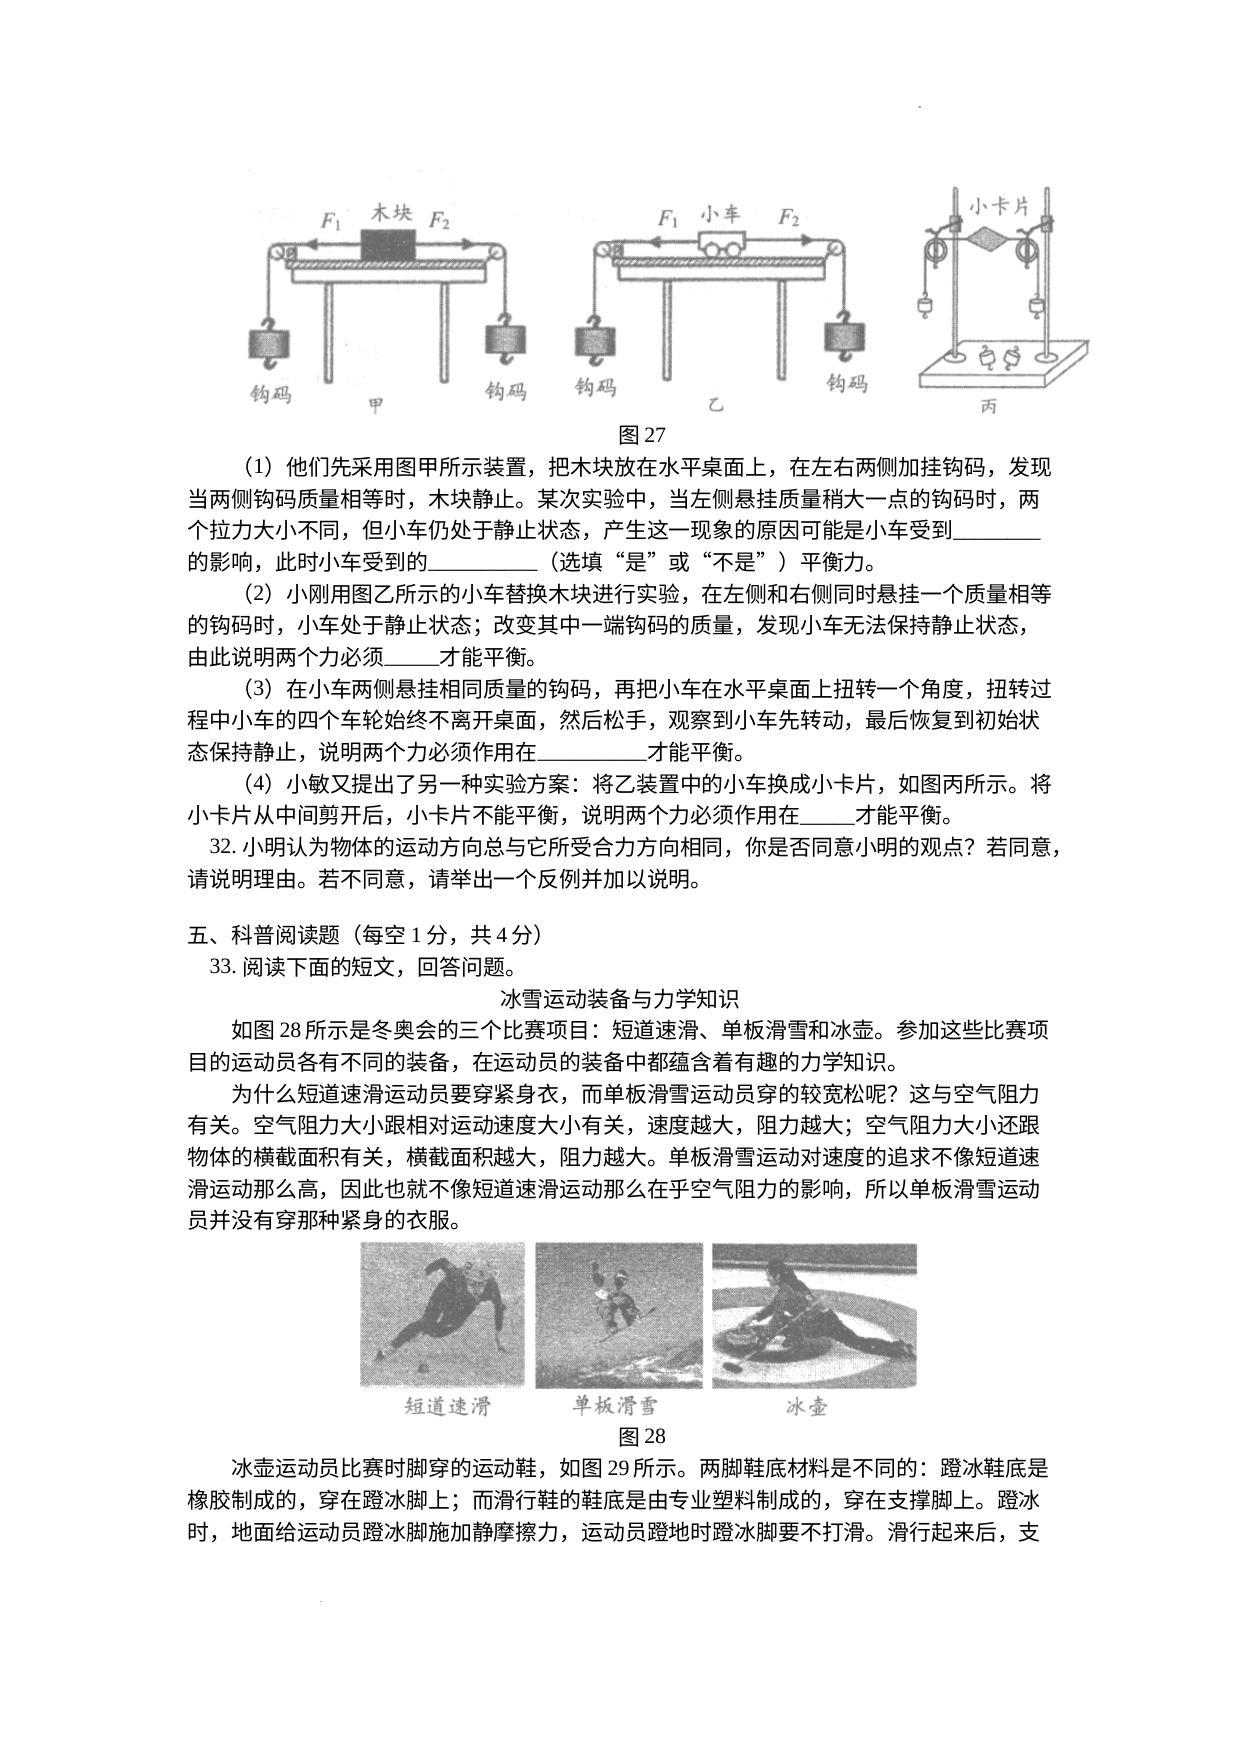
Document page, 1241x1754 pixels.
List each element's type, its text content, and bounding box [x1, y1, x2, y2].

text （4）小敏又提出了另一种实验方案：将乙装置中的小车换成小卡片，如图丙所示。将小卡片从中间剪开后，小卡片不能平衡，说明两个力必须作用在_____才能平衡。 [187, 767, 1053, 830]
text 33. 阅读下面的短文，回答问题。 [187, 950, 1053, 982]
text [187, 1451, 1053, 1546]
text 冰雪运动装备与力学知识 [187, 982, 1053, 1013]
text （3）在小车两侧悬挂相同质量的钩码，再把小车在水平桌面上扭转一个角度，扭转过程中小车的四个车轮始终不离开桌面，然后松手，观察到小车先转动，最后恢复到初始状态保持静止，说明两个力必须作用在__________才能平衡。 [187, 672, 1053, 767]
text 32. 小明认为物体的运动方向总与它所受合力方向相同，你是否同意小明的观点？若同意，请说明理由。若不同意，请举出一个反例并加以说明。 [187, 830, 1053, 893]
text 五、科普阅读题（每空1分，共4分） [187, 918, 1053, 950]
text （1）他们先采用图甲所示装置，把木块放在水平桌面上，在左右两侧加挂钩码，发现当两侧钩码质量相等时，木块静止。某次实验中，当左侧悬挂质量稍大一点的钩码时，两个拉力大小不同，但小车仍处于静止状态，产生这一现象的原因可能是小车受到________的影响，此时小车受到的__________（选填“是”或“不是”）平衡力。 [187, 450, 1053, 577]
picture [357, 1235, 926, 1420]
text （2）小刚用图乙所示的小车替换木块进行实验，在左侧和右侧同时悬挂一个质量相等的钩码时，小车处于静止状态；改变其中一端钩码的质量，发现小车无法保持静止状态，由此说明两个力必须_____才能平衡。 [187, 577, 1053, 672]
text 图27 [187, 418, 1053, 450]
text 为什么短道速滑运动员要穿紧身衣，而单板滑雪运动员穿的较宽松呢？这与空气阻力有关。空气阻力大小跟相对运动速度大小有关，速度越大，阻力越大；空气阻力大小还跟物体的横截面积有关，横截面积越大，阻力越大。单板滑雪运动对速度的追求不像短道速滑运动那么高，因此也就不像短道速滑运动那么在乎空气阻力的影响，所以单板滑雪运动员并没有穿那种紧身的衣服。 [187, 1077, 1053, 1235]
picture [231, 161, 1098, 418]
text 如图28所示是冬奥会的三个比赛项目：短道速滑、单板滑雪和冰壶。参加这些比赛项目的运动员各有不同的装备，在运动员的装备中都蕴含着有趣的力学知识。 [187, 1013, 1053, 1077]
text 图28 [187, 1420, 1053, 1451]
